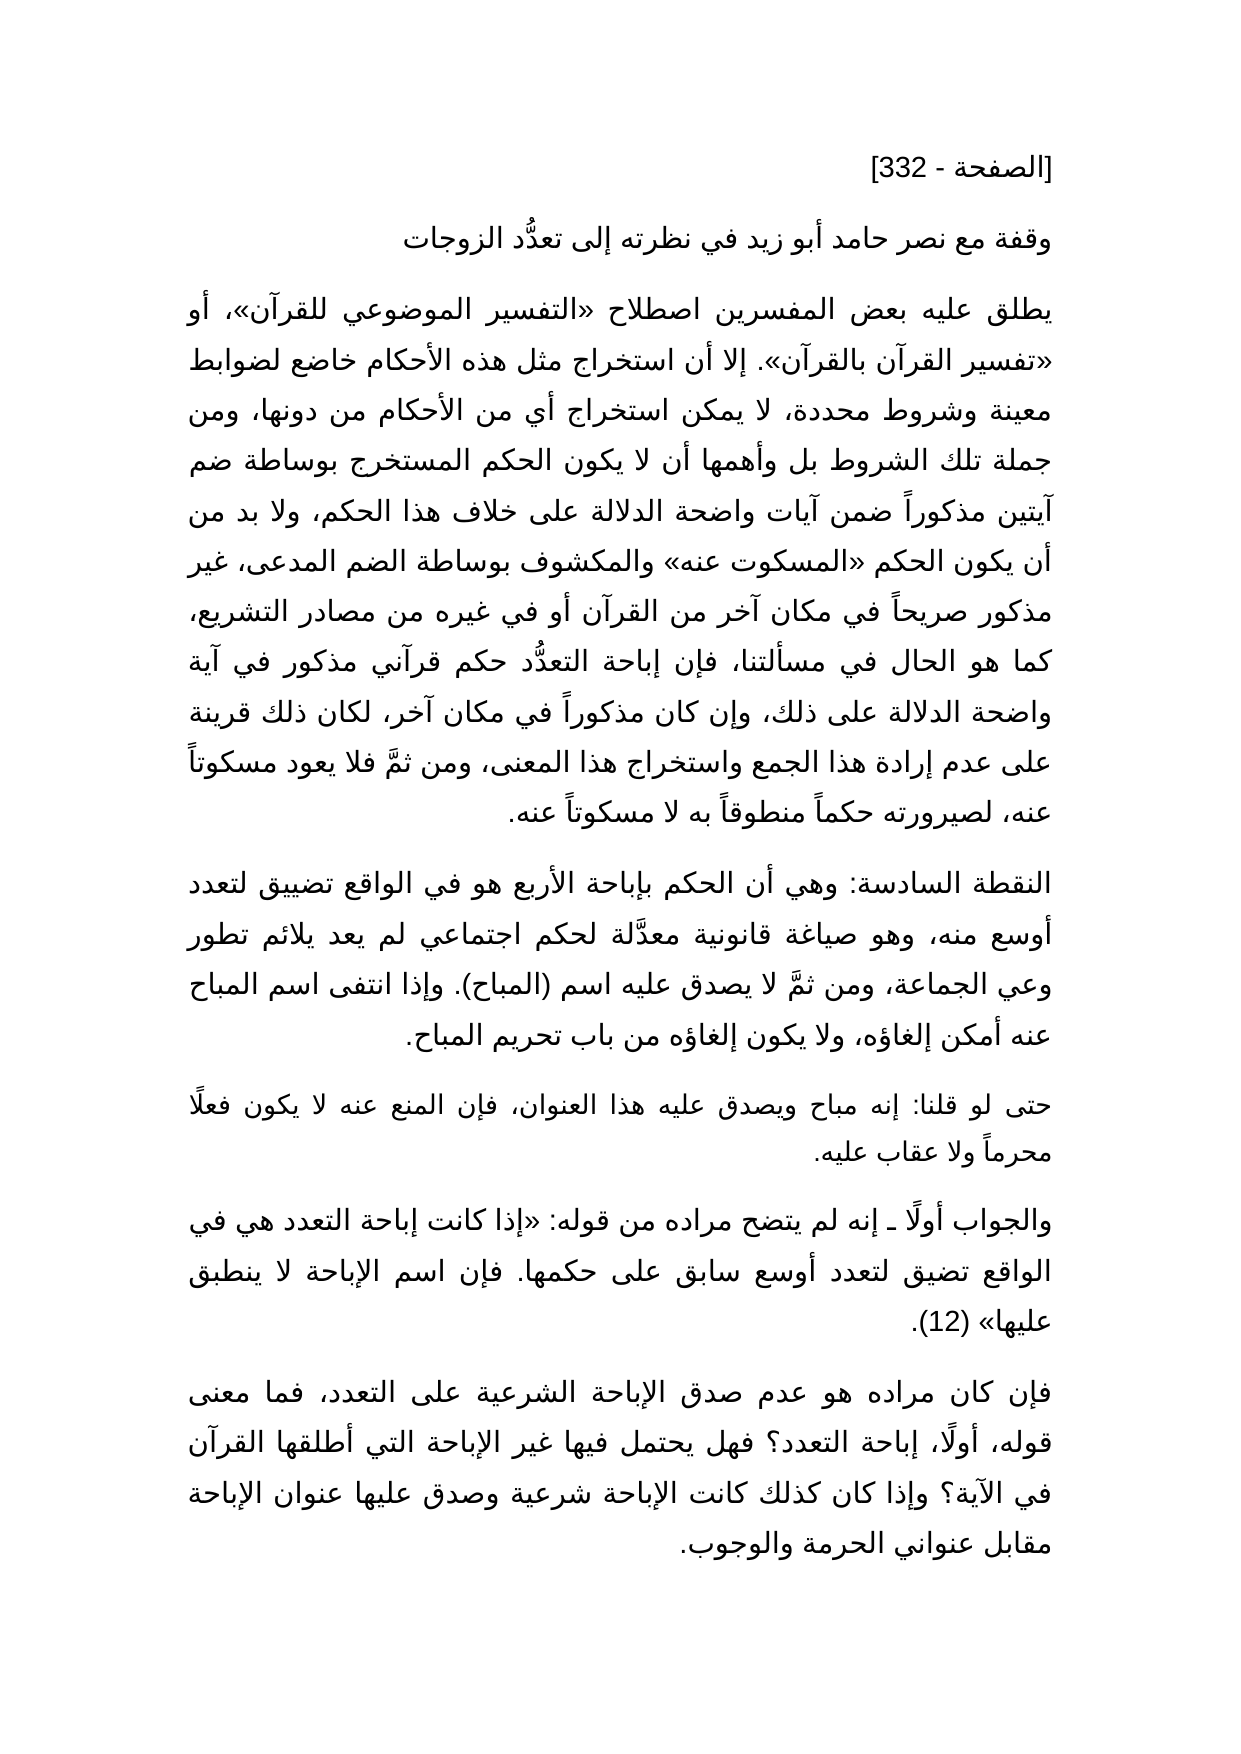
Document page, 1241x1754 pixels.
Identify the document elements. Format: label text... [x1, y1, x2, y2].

text [الصفحة - 332] [187, 150, 1053, 183]
text يطلق عليه بعض المفسرين اصطلاح «التفسير الموضوعي للقرآن»، أو «تفسير القرآن بالقرآن». إلا أن استخراج مثل هذه الأحكام خاضع لضوابط معينة وشروط محددة، لا يمكن استخراج أي من الأحكام من دونها، ومن جملة تلك الشروط بل وأهمها أن لا يكون الحكم المستخرج بوساطة ضم آيتين مذكوراً ضمن آيات واضحة الدلالة على خلاف هذا الحكم، ولا بد من أن يكون الحكم «المسكوت عنه» والمكشوف بوساطة الضم المدعى، غير مذكور صريحاً في مكان آخر من القرآن أو في غيره من مصادر التشريع، كما هو الحال في مسألتنا، فإن إباحة التعدُّد حكم قرآني مذكور في آية واضحة الدلالة على ذلك، وإن كان مذكوراً في مكان آخر، لكان ذلك قرينة على عدم إرادة هذا الجمع واستخراج هذا المعنى، ومن ثمَّ فلا يعود مسكوتاً عنه، لصيرورته حكماً منطوقاً به لا مسكوتاً عنه. [187, 292, 1053, 829]
text حتى لو قلنا: إنه مباح ويصدق عليه هذا العنوان، فإن المنع عنه لا يكون فعلًا محرماً ولا عقاب عليه. [187, 1089, 1053, 1167]
text وقفة مع نصر حامد أبو زيد في نظرته إلى تعدُّد الزوجات [187, 221, 1053, 255]
text والجواب أولًا ـ إنه لم يتضح مراده من قوله: «إذا كانت إباحة التعدد هي في الواقع تضيق لتعدد أوسع سابق على حكمها. فإن اسم الإباحة لا ينطبق عليها» (12). [187, 1203, 1053, 1337]
text فإن كان مراده هو عدم صدق الإباحة الشرعية على التعدد، فما معنى قوله، أولًا، إباحة التعدد؟ فهل يحتمل فيها غير الإباحة التي أطلقها القرآن في الآية؟ وإذا كان كذلك كانت الإباحة شرعية وصدق عليها عنوان الإباحة مقابل عنواني الحرمة والوجوب. [187, 1375, 1053, 1559]
text النقطة السادسة: وهي أن الحكم بإباحة الأربع هو في الواقع تضييق لتعدد أوسع منه، وهو صياغة قانونية معدَّلة لحكم اجتماعي لم يعد يلائم تطور وعي الجماعة، ومن ثمَّ لا يصدق عليه اسم (المباح). وإذا انتفى اسم المباح عنه أمكن إلغاؤه، ولا يكون إلغاؤه من باب تحريم المباح. [187, 867, 1053, 1051]
